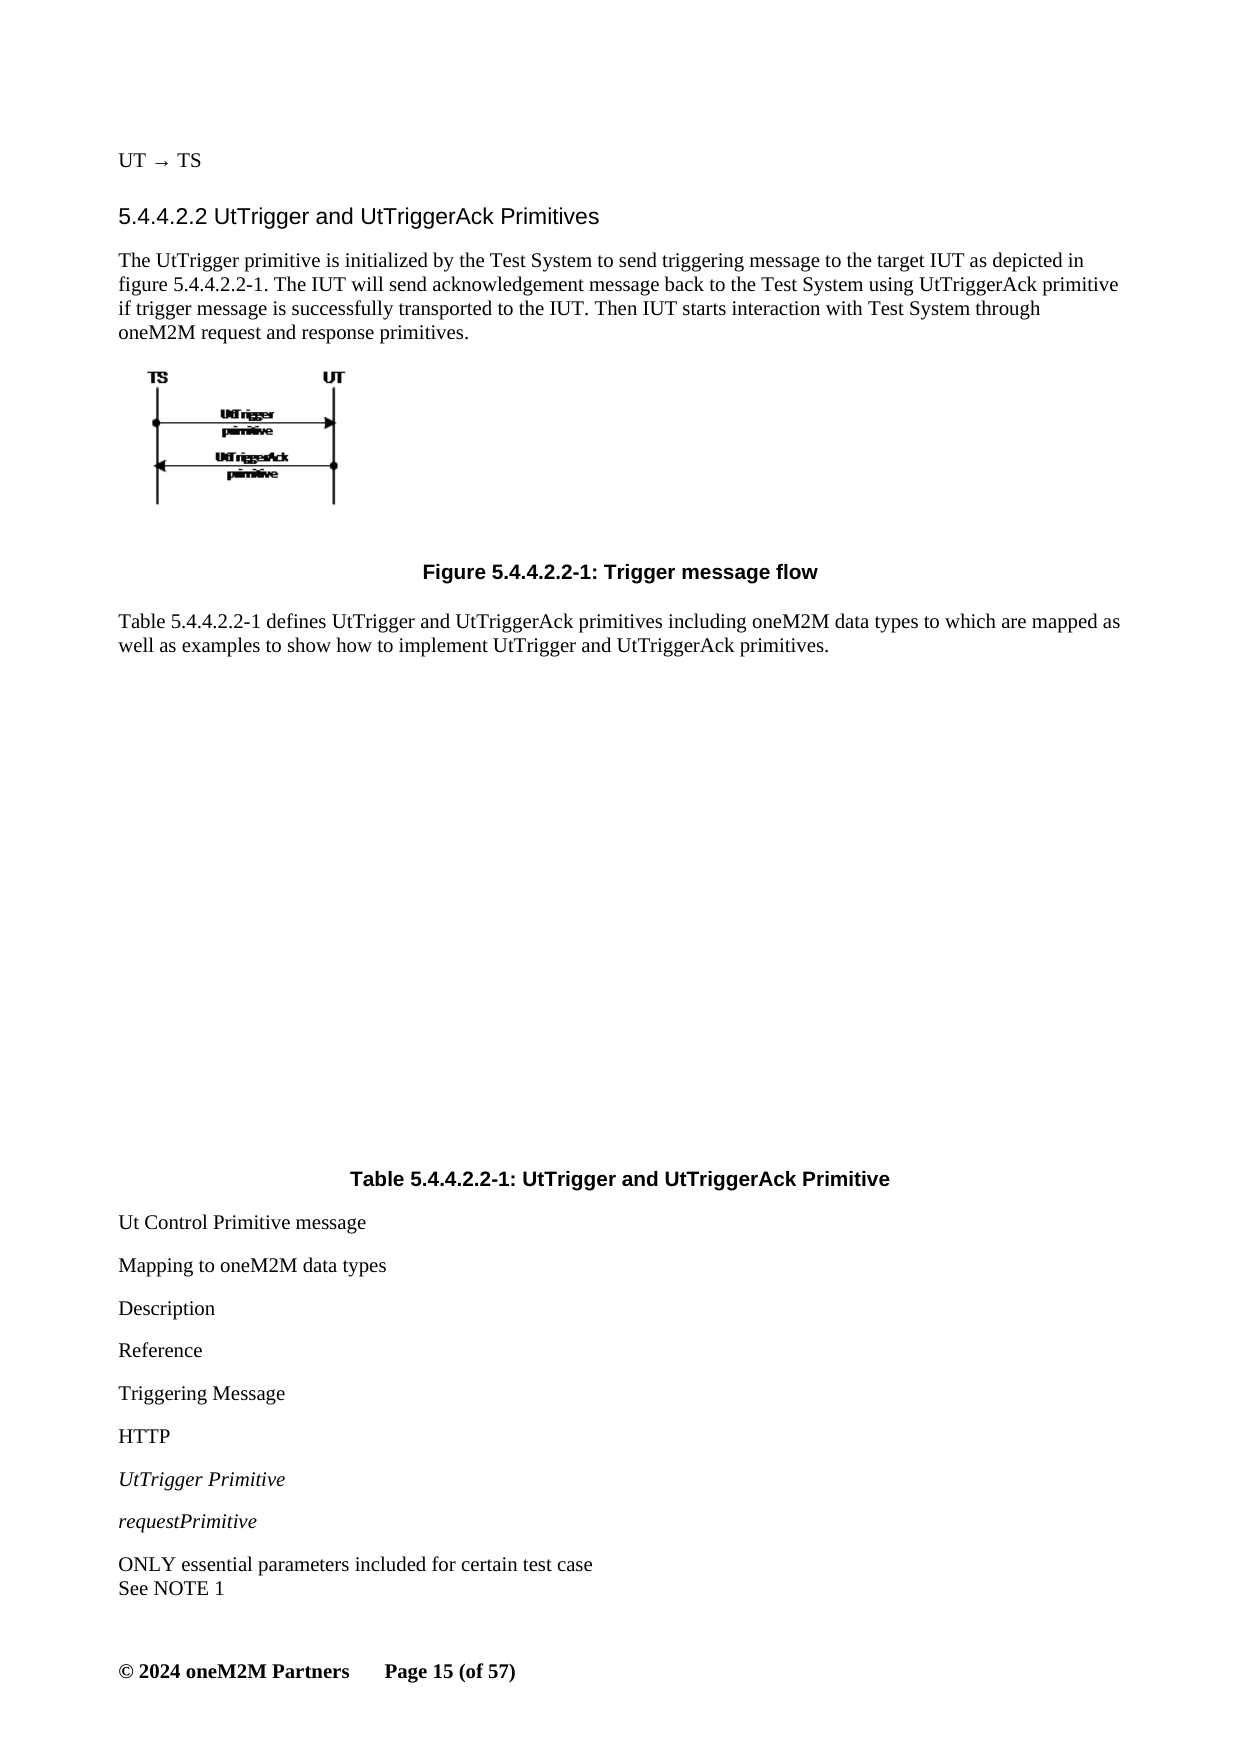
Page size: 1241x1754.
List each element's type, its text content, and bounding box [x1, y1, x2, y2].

text Table 5.4.4.2.2-1: UtTrigger and UtTriggerAck Primitive [118, 677, 1122, 1191]
text Figure 5.4.4.2.2-1: Trigger message flow [118, 559, 1122, 583]
text Table 5.4.4.2.2-1 defines UtTrigger and UtTriggerAck primitives including oneM2M data types to which are mapped as well as examples to show how to implement UtTrigger and UtTriggerAck primitives. [118, 608, 1122, 657]
picture [137, 363, 410, 541]
subtitle 5.4.4.2.2 UtTrigger and UtTriggerAck Primitives [118, 203, 1122, 229]
